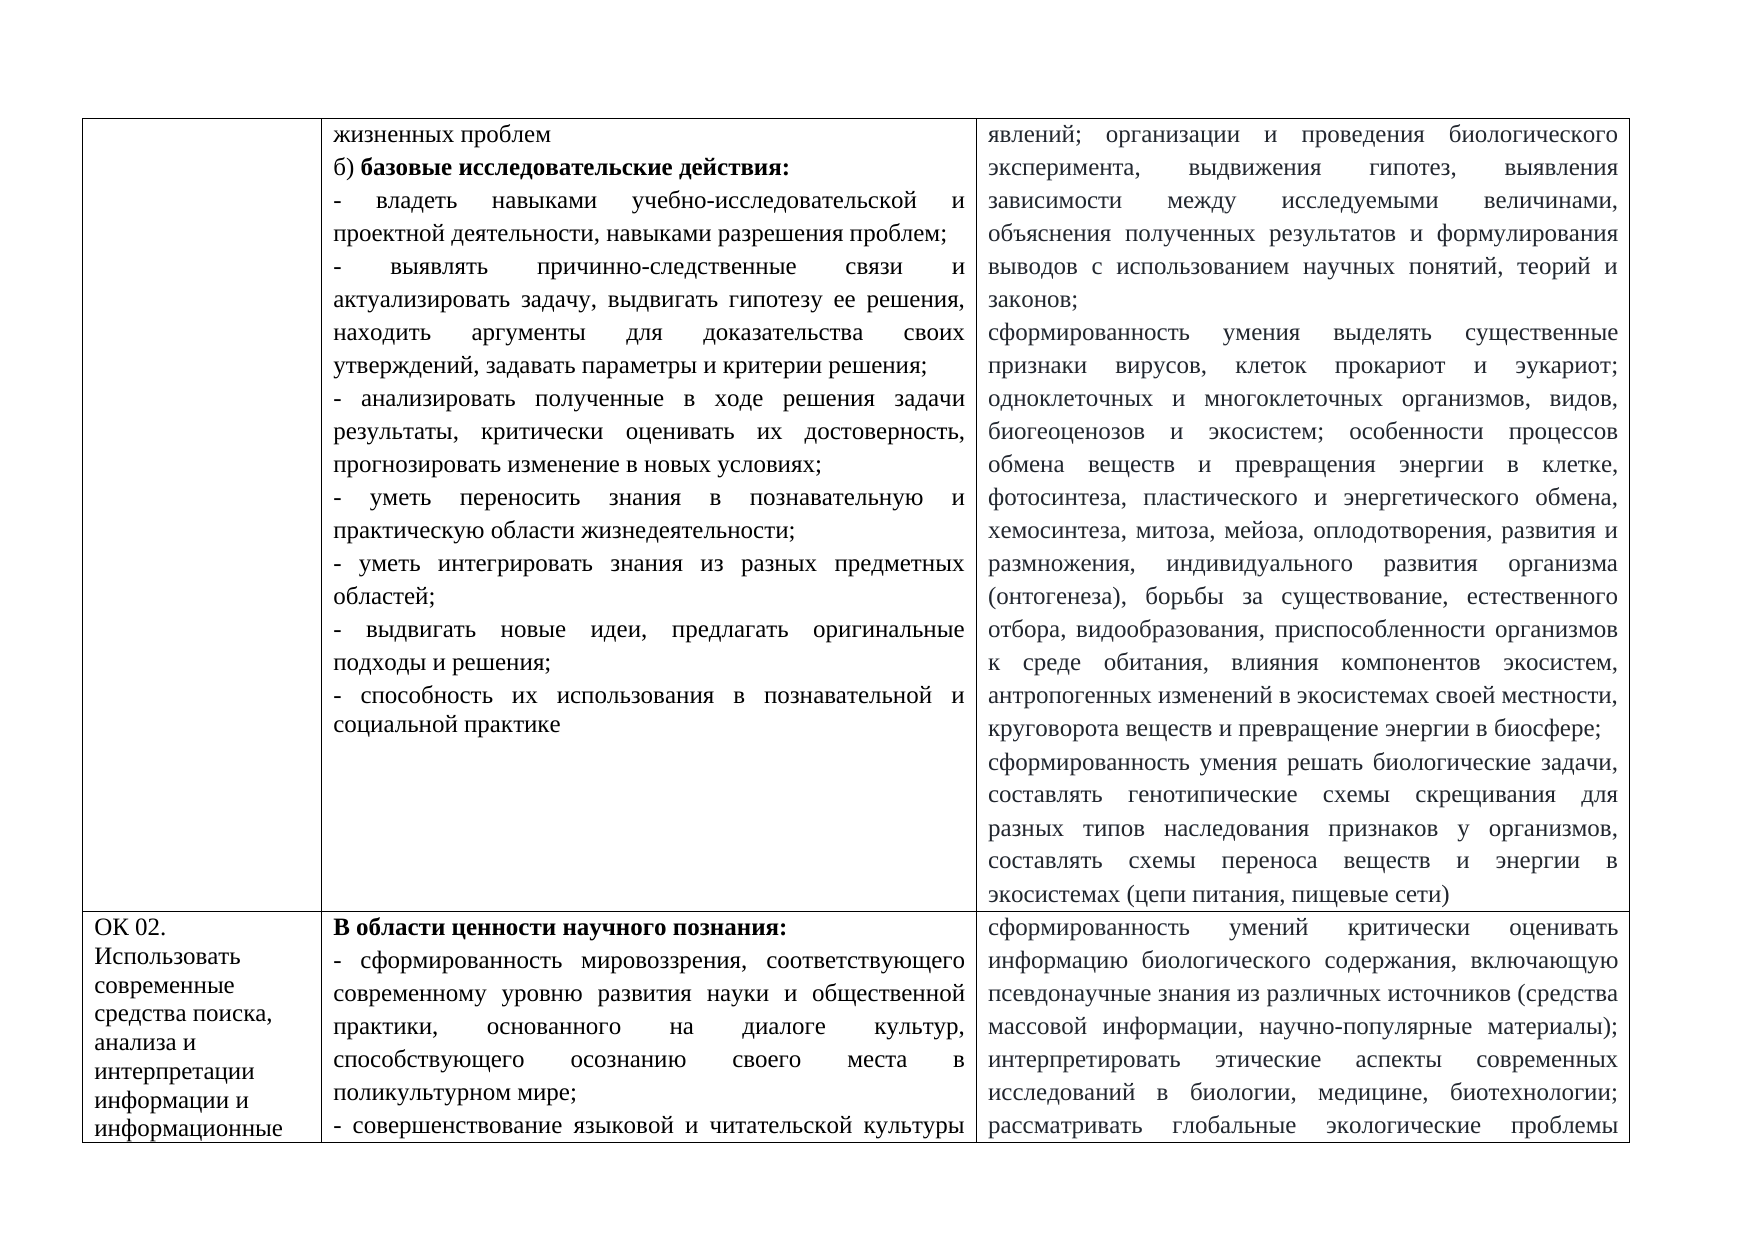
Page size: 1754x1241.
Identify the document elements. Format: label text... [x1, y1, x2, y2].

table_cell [322, 119, 976, 911]
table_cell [83, 912, 321, 1142]
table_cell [83, 119, 321, 911]
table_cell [977, 912, 1629, 1142]
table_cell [322, 912, 976, 1142]
